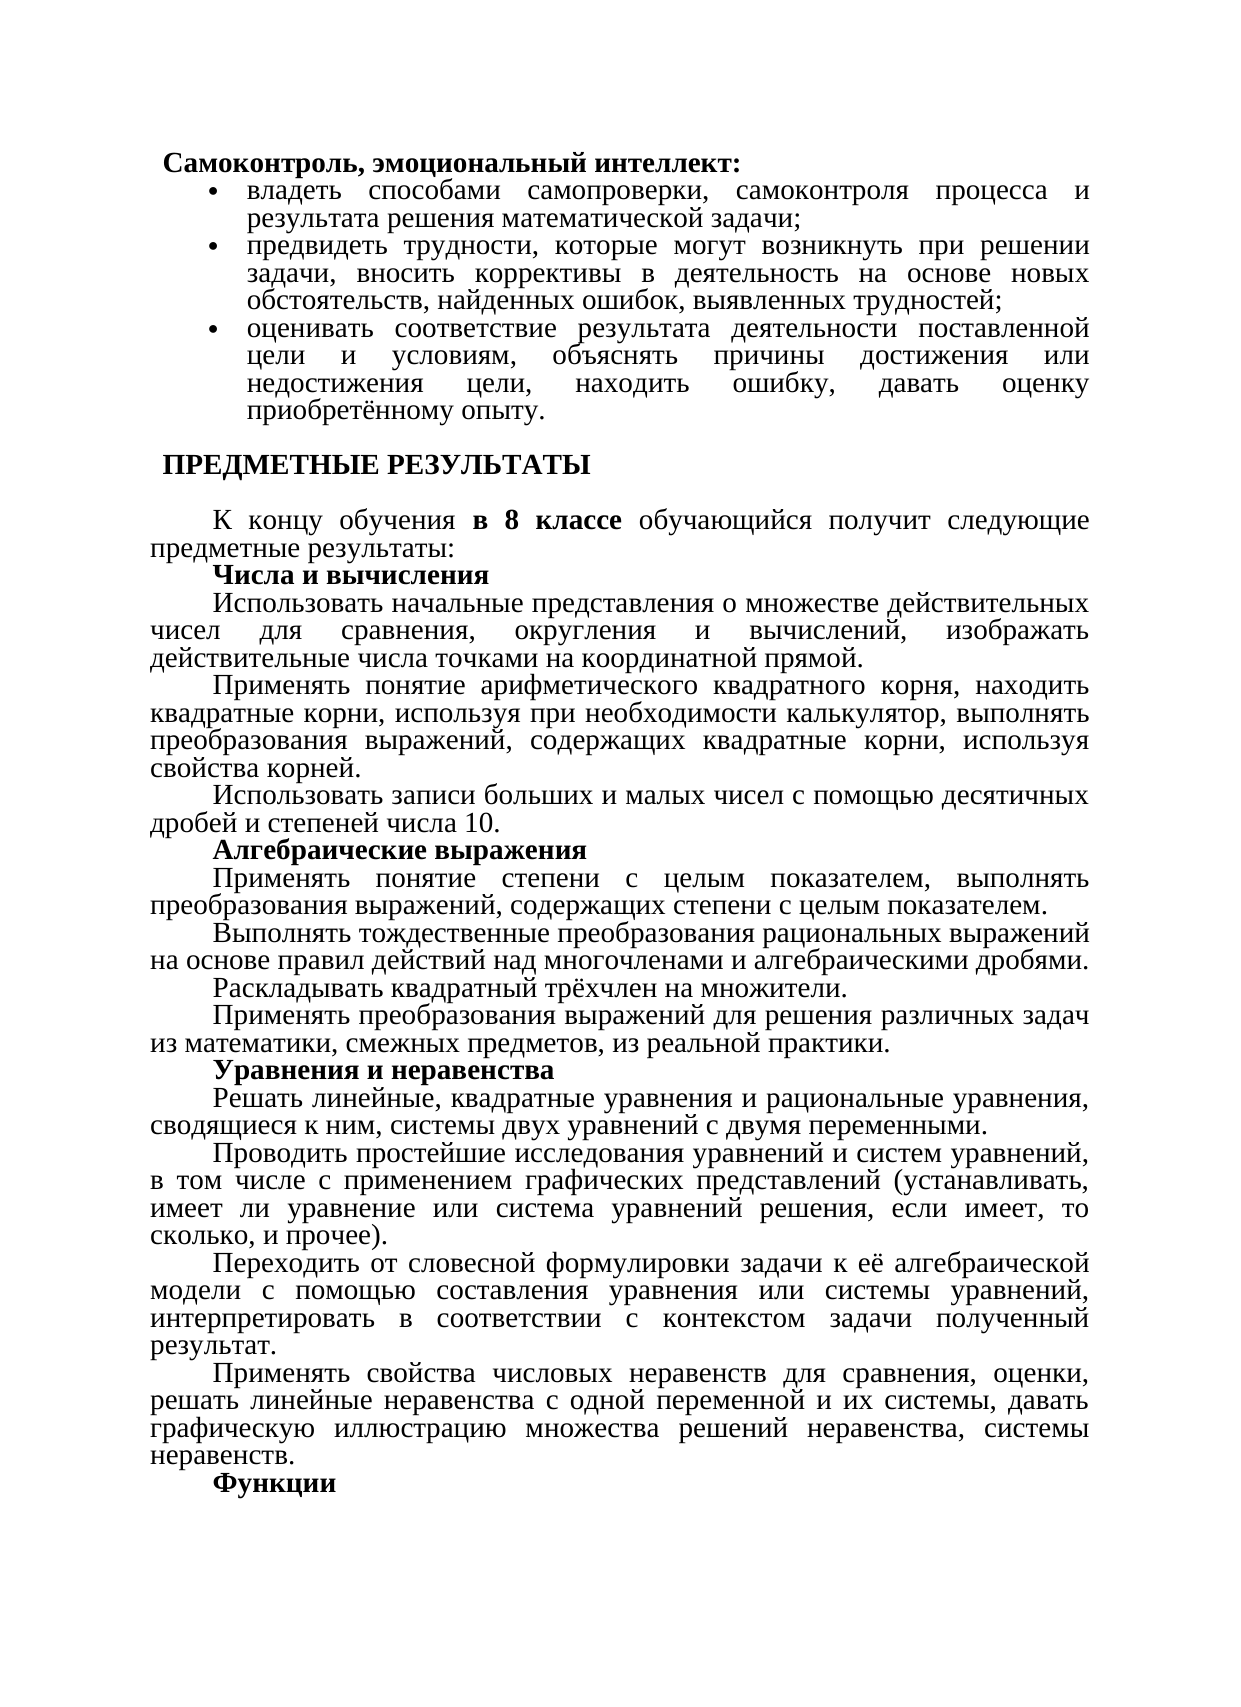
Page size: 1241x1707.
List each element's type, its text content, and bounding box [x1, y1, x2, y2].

text Раскладывать квадратный трёхчлен на множители. [150, 975, 1090, 1002]
text Применять понятие арифметического квадратного корня, находить квадратные корни, используя при необходимости калькулятор, выполнять преобразования выражений, содержащих квадратные корни, используя свойства корней. [150, 672, 1090, 782]
text Переходить от словесной формулировки задачи к её алгебраической модели с помощью составления уравнения или системы уравнений, интерпретировать в соответствии с контекстом задачи полученный результат. [150, 1250, 1090, 1360]
text ПРЕДМЕТНЫЕ РЕЗУЛЬТАТЫ [162, 452, 1090, 480]
text Применять свойства числовых неравенств для сравнения, оценки, решать линейные неравенства с одной переменной и их системы, давать графическую иллюстрацию множества решений неравенства, системы неравенств. [150, 1360, 1090, 1470]
list оценивать соответствие результата деятельности поставленной цели и условиям, объяснять причины достижения или недостижения цели, находить ошибку, давать оценку приобретённому опыту. [209, 315, 1090, 425]
text Использовать начальные представления о множестве действительных чисел для сравнения, округления и вычислений, изображать действительные числа точками на координатной прямой. [150, 590, 1090, 672]
text Применять преобразования выражений для решения различных задач из математики, смежных предметов, из реальной практики. [150, 1002, 1090, 1057]
list владеть способами самопроверки, самоконтроля процесса и результата решения математической задачи; [209, 177, 1090, 232]
text Решать линейные, квадратные уравнения и рациональные уравнения, сводящиеся к ним, системы двух уравнений с двумя переменными. [150, 1085, 1090, 1140]
text Самоконтроль, эмоциональный интеллект: [162, 150, 1090, 177]
list предвидеть трудности, которые могут возникнуть при решении задачи, вносить коррективы в деятельность на основе новых обстоятельств, найденных ошибок, выявленных трудностей; [209, 232, 1090, 315]
text Применять понятие степени с целым показателем, выполнять преобразования выражений, содержащих степени с целым показателем. [150, 865, 1090, 920]
text К концу обучения в 8 классе обучающийся получит следующие предметные результаты: [150, 507, 1090, 562]
text Алгебраические выражения [150, 837, 1090, 865]
text Функции [150, 1470, 1090, 1497]
text Использовать записи больших и малых чисел с помощью десятичных дробей и степеней числа 10. [150, 782, 1090, 837]
text Уравнения и неравенства [150, 1057, 1090, 1085]
text Числа и вычисления [150, 562, 1090, 590]
text Проводить простейшие исследования уравнений и систем уравнений, в том числе с применением графических представлений (устанавливать, имеет ли уравнение или система уравнений решения, если имеет, то сколько, и прочее). [150, 1140, 1090, 1250]
text Выполнять тождественные преобразования рациональных выражений на основе правил действий над многочленами и алгебраическими дробями. [150, 920, 1090, 975]
